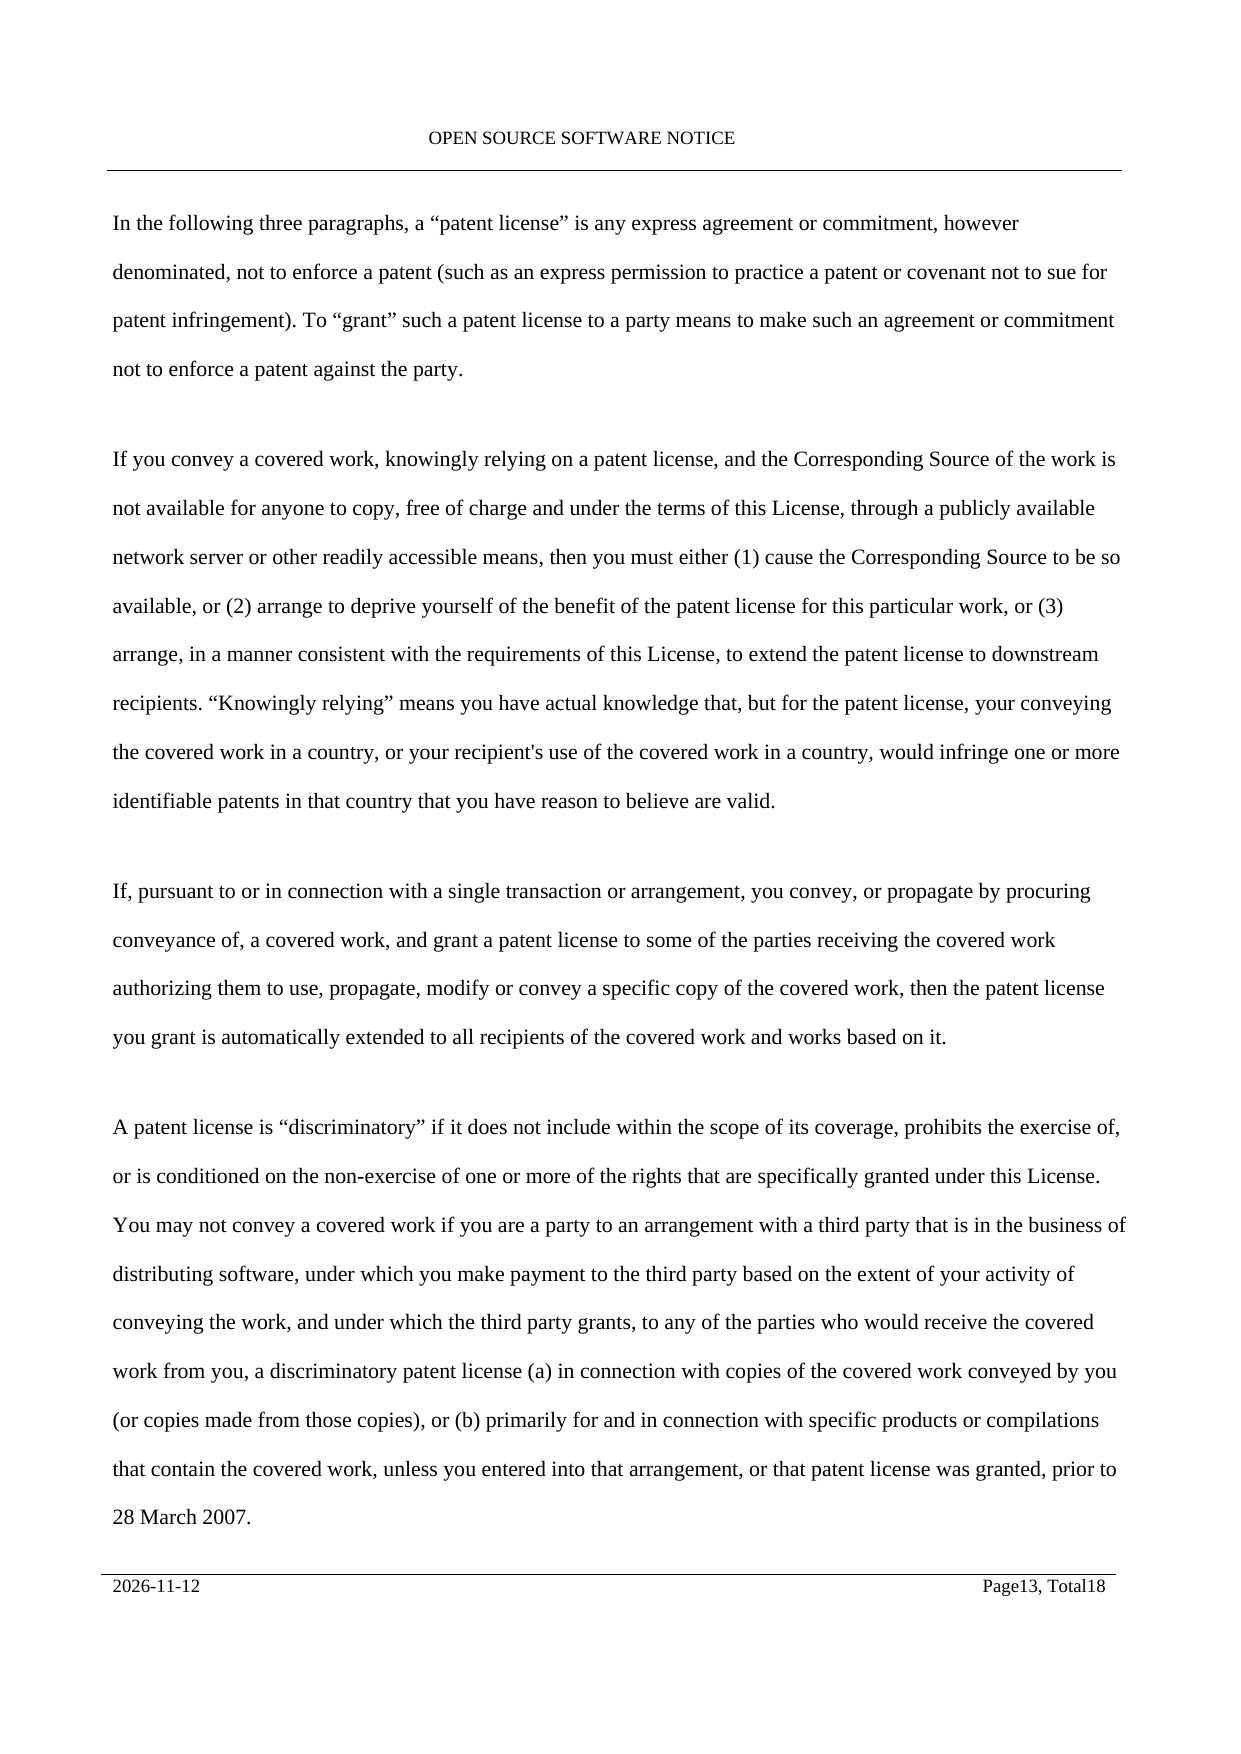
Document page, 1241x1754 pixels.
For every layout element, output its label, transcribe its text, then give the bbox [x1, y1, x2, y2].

text If you convey a covered work, knowingly relying on a patent license, and the Corresponding Source of the work is not available for anyone to copy, free of charge and under the terms of this License, through a publicly available network server or other readily accessible means, then you must either (1) cause the Corresponding Source to be so available, or (2) arrange to deprive yourself of the benefit of the patent license for this particular work, or (3) arrange, in a manner consistent with the requirements of this License, to extend the patent license to downstream recipients. “Knowingly relying” means you have actual knowledge that, but for the patent license, your conveying the covered work in a country, or your recipient's use of the covered work in a country, would infringe one or more identifiable patents in that country that you have reason to believe are valid. [112, 443, 1128, 817]
text If, pursuant to or in connection with a single transaction or arrangement, you convey, or propagate by procuring conveyance of, a covered work, and grant a patent license to some of the parties receiving the covered work authorizing them to use, propagate, modify or convey a specific copy of the covered work, then the patent license you grant is automatically extended to all recipients of the covered work and works based on it. [112, 874, 1128, 1053]
text In the following three paragraphs, a “patent license” is any express agreement or commitment, however denominated, not to enforce a patent (such as an express permission to practice a patent or covenant not to sue for patent infringement). To “grant” such a patent license to a party means to make such an agreement or commitment not to enforce a patent against the party. [112, 206, 1128, 385]
text A patent license is “discriminatory” if it does not include within the scope of its coverage, prohibits the exercise of, or is conditioned on the non-exercise of one or more of the rights that are specifically granted under this License. You may not convey a covered work if you are a party to an arrangement with a third party that is in the business of distributing software, under which you make payment to the third party based on the extent of your activity of conveying the work, and under which the third party grants, to any of the parties who would receive the covered work from you, a discriminatory patent license (a) in connection with copies of the covered work conveyed by you (or copies made from those copies), or (b) primarily for and in connection with specific products or compilations that contain the covered work, unless you entered into that arrangement, or that patent license was granted, prior to 28 March 2007. [112, 1111, 1128, 1533]
